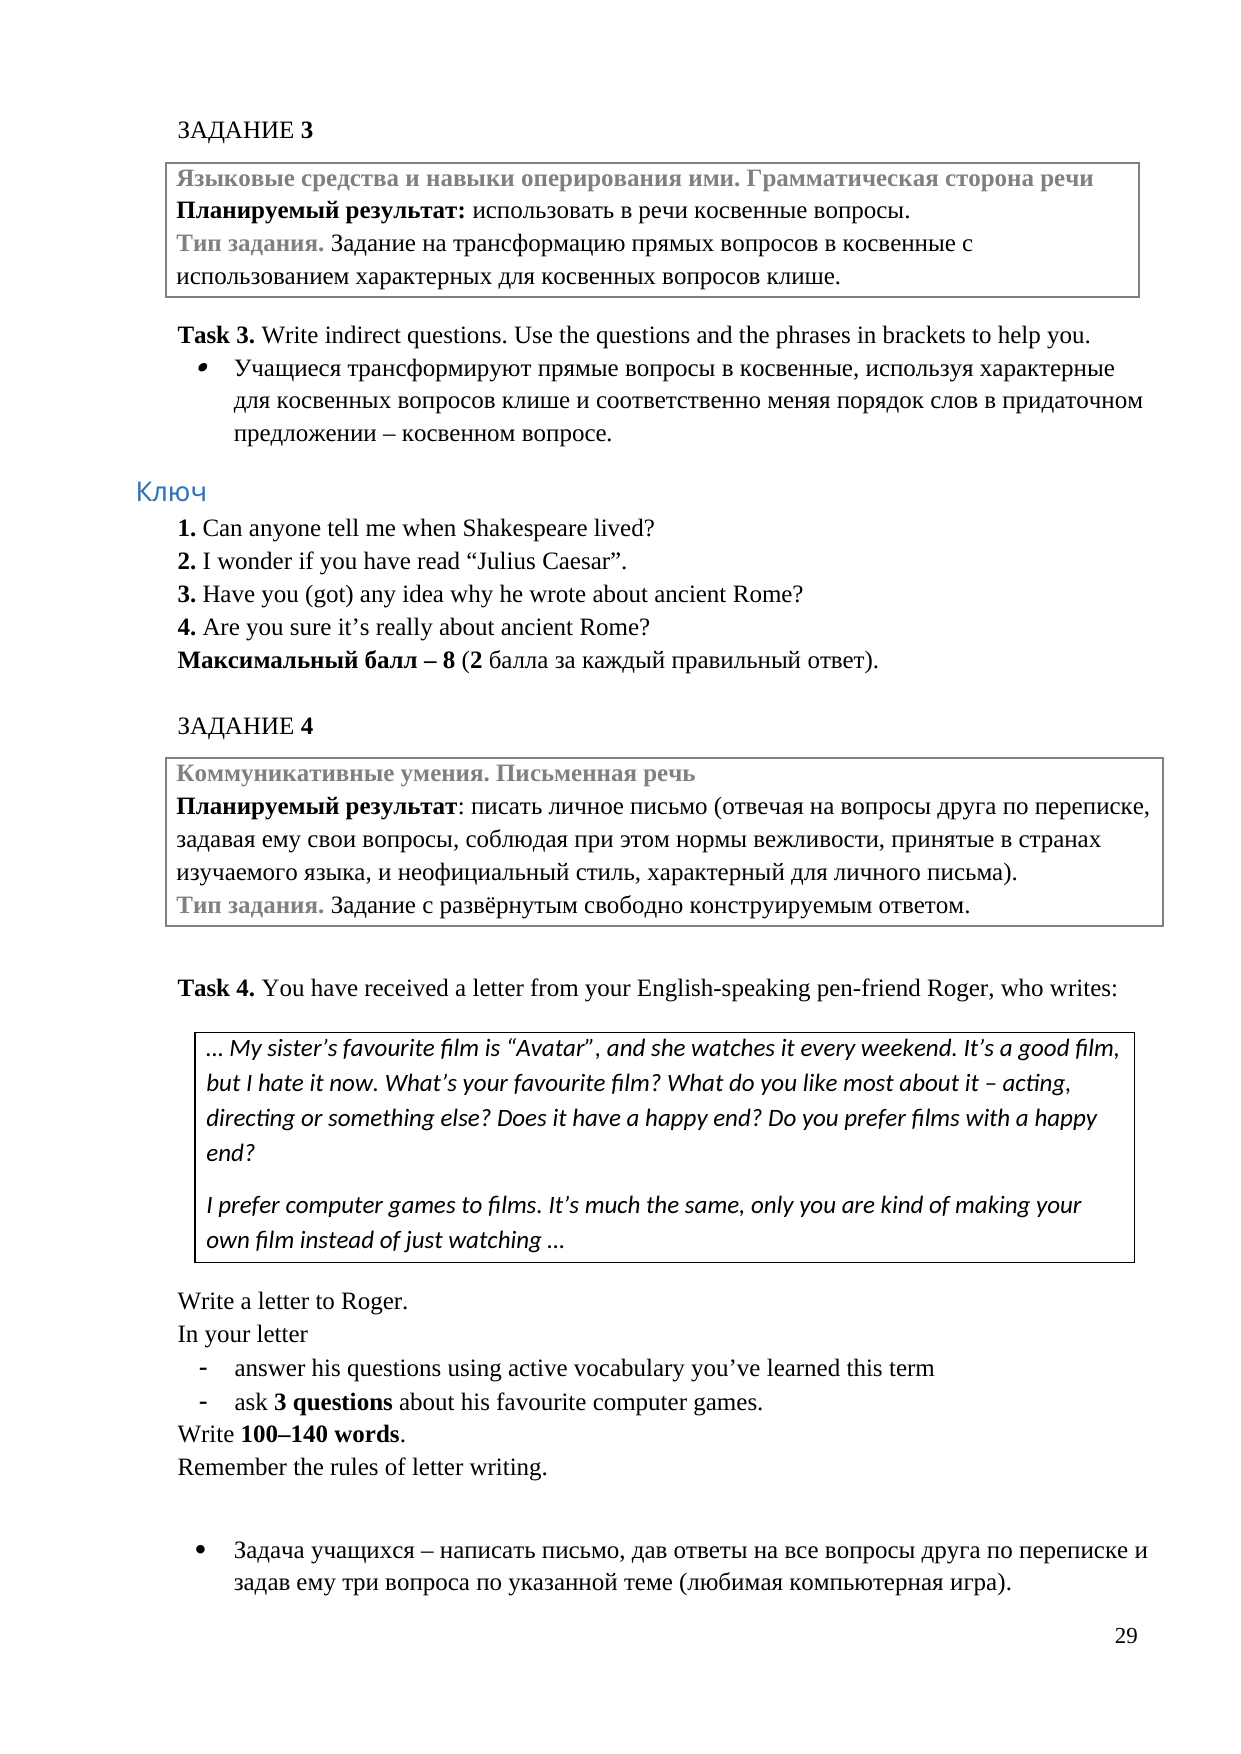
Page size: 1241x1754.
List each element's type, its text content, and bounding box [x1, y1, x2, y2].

list Have you (got) any idea why he wrote about ancient Rome? [177, 579, 1176, 608]
subtitle Ключ [135, 472, 1176, 509]
text Максимальный балл – 8 (2 балла за каждый правильный ответ). [177, 645, 1176, 674]
text In your letter [177, 1319, 408, 1348]
text Write a letter to Roger. [177, 1286, 408, 1314]
list Учащиеся трансформируют прямые вопросы в косвенные, используя характерные для косвенных вопросов клише и соответственно меняя порядок слов в придаточном предложении – косвенном вопросе. [196, 353, 1143, 447]
list ask 3 questions about his favourite computer games. Write 100–140 words. [177, 1387, 763, 1448]
text Remember the rules of letter writing. [177, 1452, 1176, 1481]
text ЗАДАНИЕ 4 [177, 711, 1176, 740]
text Task 4. You have received a letter from your English-speaking pen-friend Roger, who writes: [177, 973, 1176, 1002]
list answer his questions using active vocabulary you’ve learned this term [199, 1352, 1176, 1383]
text Task 3. Write indirect questions. Use the questions and the phrases in brackets to help you. [177, 320, 1176, 349]
text ЗАДАНИЕ 3 [177, 115, 1176, 144]
list Are you sure it’s really about ancient Rome? [177, 612, 1176, 641]
list Задача учащихся – написать письмо, дав ответы на все вопросы друга по переписке и задав ему три вопроса по указанной теме (любимая компьютерная игра). [196, 1535, 1148, 1596]
list I wonder if you have read “Julius Caesar”. [177, 546, 1176, 574]
list Can anyone tell me when Shakespeare lived? [177, 513, 1176, 542]
